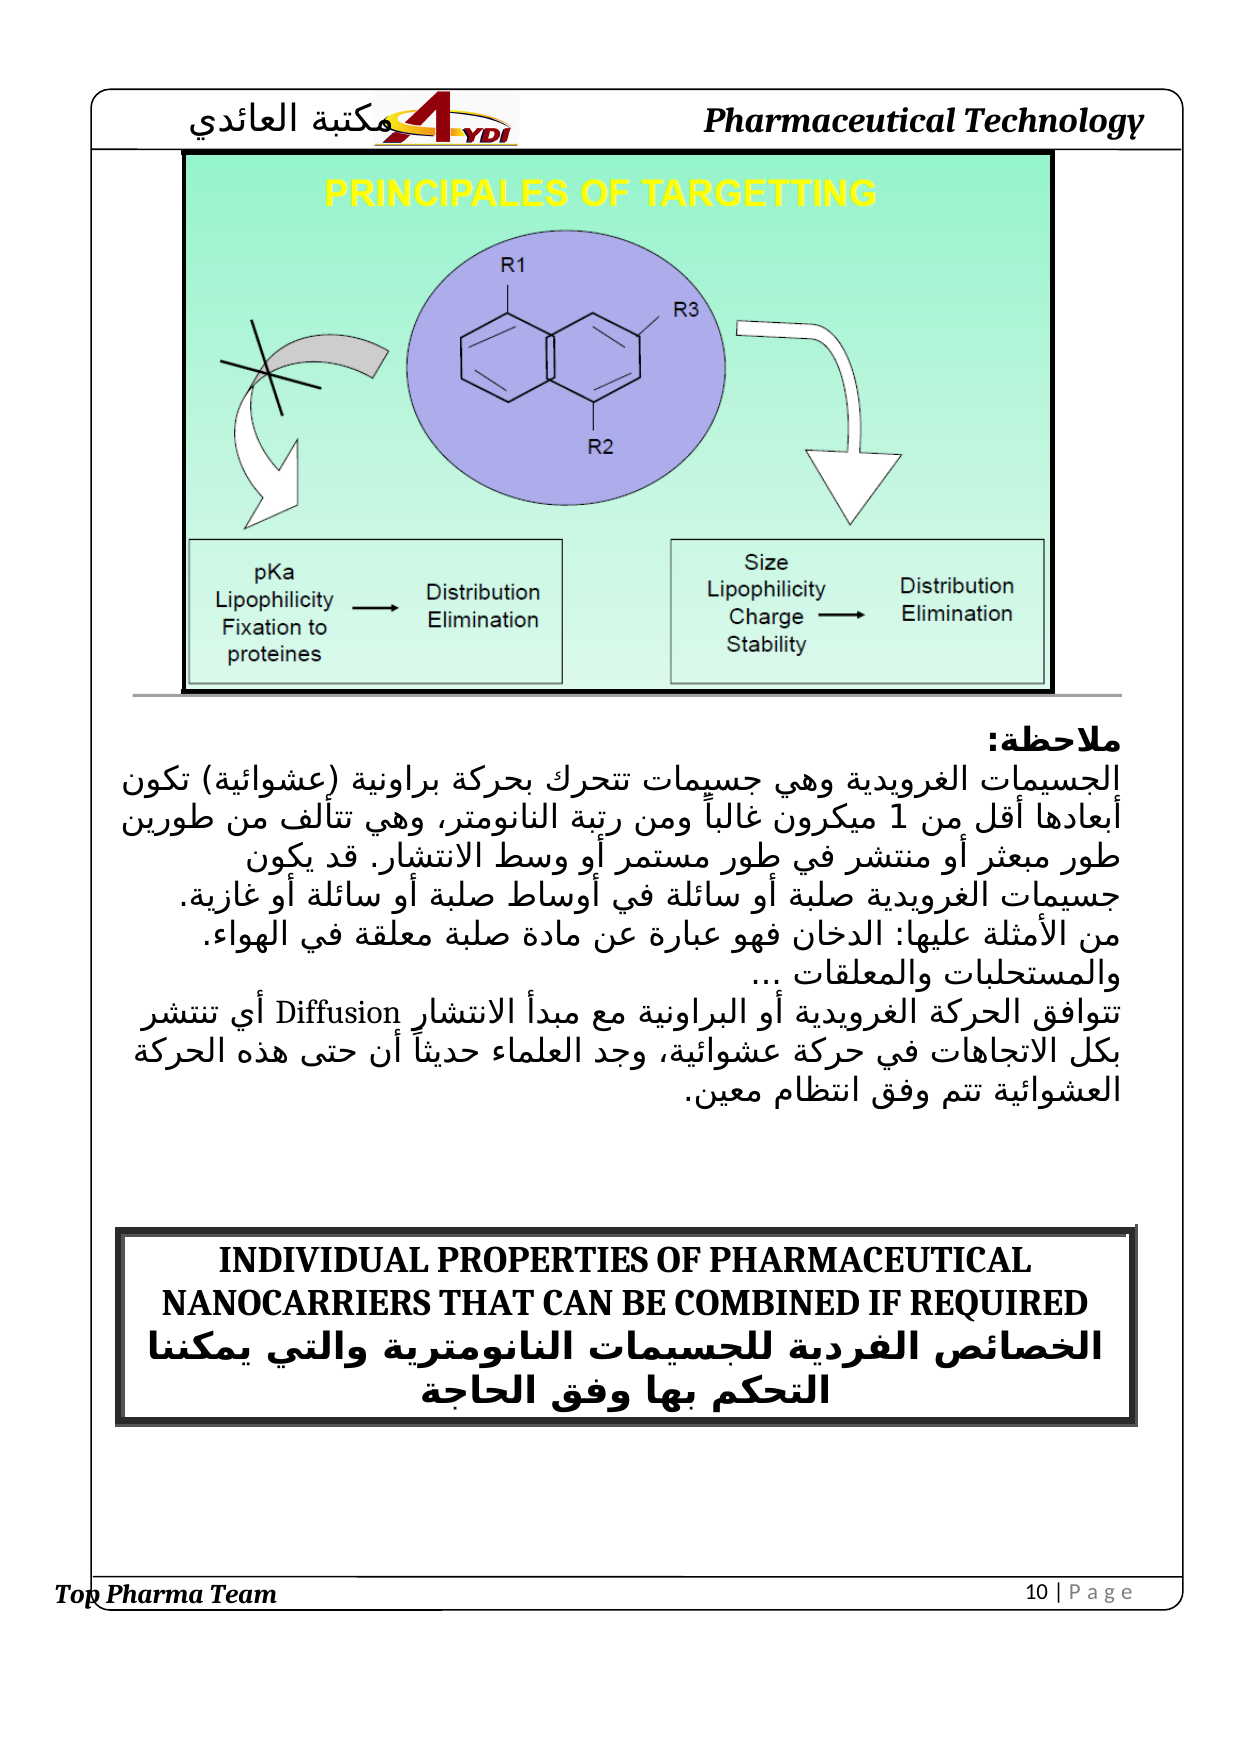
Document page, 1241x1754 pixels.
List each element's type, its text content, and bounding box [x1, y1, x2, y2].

text INDIVIDUAL PROPERTIES OF PHARMACEUTICAL NANOCARRIERS THAT CAN BE COMBINED IF REQUIRED [125, 1237, 1126, 1310]
text من الأمثلة عليها: الدخان فهو عبارة عن مادة صلبة معلقة في الهواء. والمستحلبات والمعلقات ... [114, 914, 1122, 992]
text الجسيمات الغرويدية وهي جسيمات تتحرك بحركة براونية (عشوائية) تكون أبعادها أقل من 1 ميكرون غالباً ومن رتبة النانومتر، وهي تتألف من طورين طور مبعثر أو منتشر في طور مستمر أو وسط الانتشار. قد يكون جسيمات الغرويدية صلبة أو سائلة في أوساط صلبة أو سائلة أو غازية. [114, 759, 1122, 914]
picture [186, 155, 1050, 689]
text تتوافق الحركة الغرويدية أو البراونية مع مبدأ الانتشار Diffusion أي تنتشر بكل الاتجاهات في حركة عشوائية، وجد العلماء حديثاً أن حتى هذه الحركة العشوائية تتم وفق انتظام معين. [114, 992, 1122, 1109]
text ملاحظة: [114, 720, 1122, 759]
text الخصائص الفردية للجسيمات النانومترية والتي يمكننا التحكم بها وفق الحاجة [125, 1310, 1126, 1414]
picture [372, 91, 520, 148]
